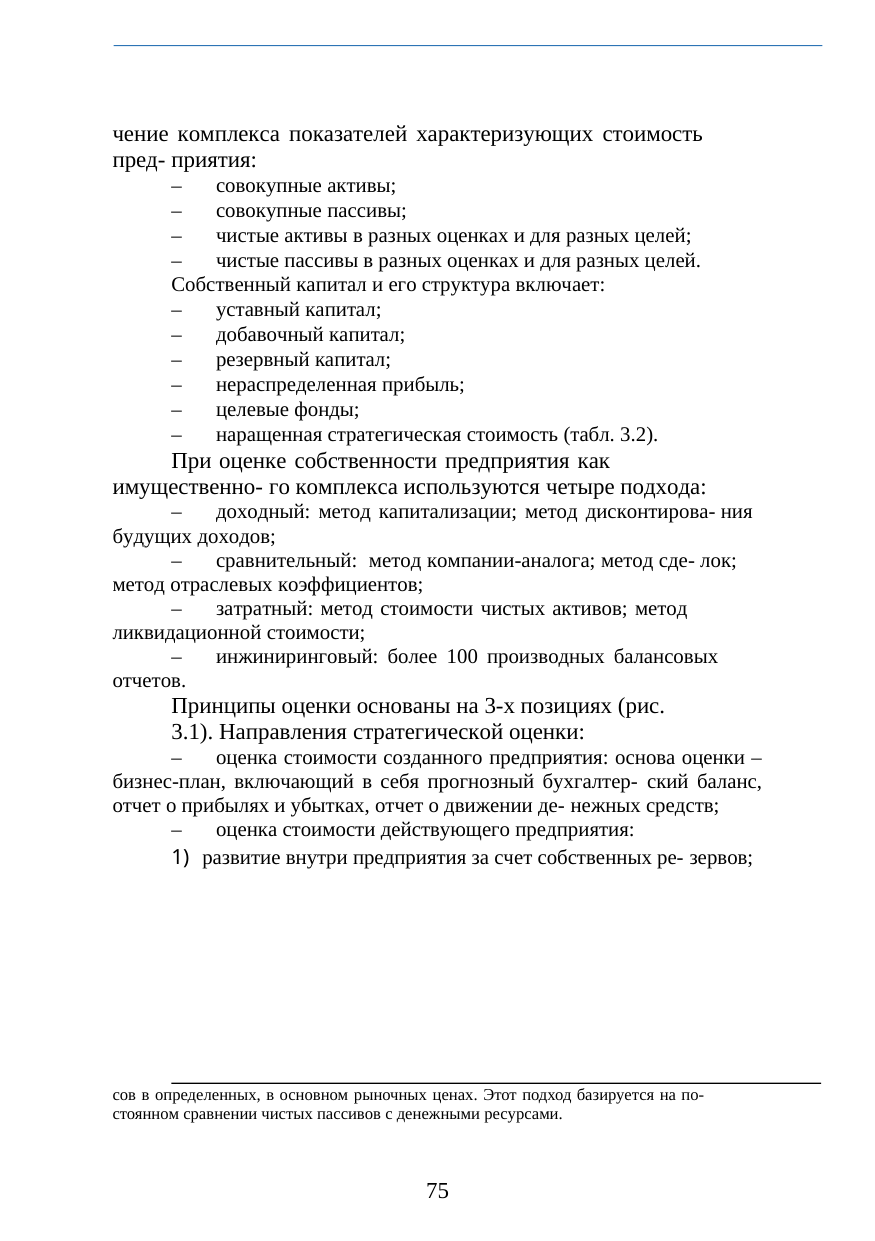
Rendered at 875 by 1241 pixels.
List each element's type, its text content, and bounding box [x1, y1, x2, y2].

list совокупные активы; [171, 172, 849, 198]
list чистые пассивы в разных оценках и для разных целей. Собственный капитал и его структура включает: [171, 248, 749, 296]
text Принципы оценки основаны на 3-х позициях (рис. 3.1). Направления стратегической оценки: [171, 692, 709, 745]
list сравнительный: метод компании-аналога; метод сде- лок; метод отраслевых коэффициентов; [112, 548, 762, 596]
list резервный капитал; [171, 346, 849, 371]
list наращенная стратегическая стоимость (табл. 3.2). [171, 422, 849, 447]
text При оценке собственности предприятия как имущественно- го комплекса используются четыре подхода: [112, 447, 763, 499]
list оценка стоимости созданного предприятия: основа оценки – бизнес-план, включающий в себя прогнозный бухгалтер- ский баланс, отчет о прибылях и убытках, отчет о движении де- нежных средств; [112, 745, 762, 817]
text чение комплекса показателей характеризующих стоимость пред- приятия: [112, 120, 763, 172]
list совокупные пассивы; [171, 198, 849, 223]
list оценка стоимости действующего предприятия: [171, 817, 849, 842]
list добавочный капитал; [171, 321, 849, 346]
list уставный капитал; [171, 296, 849, 321]
list доходный: метод капитализации; метод дисконтирова- ния будущих доходов; [112, 499, 762, 548]
list развитие внутри предприятия за счет собственных ре- зервов; [112, 842, 762, 870]
list инжиниринговый: более 100 производных балансовых отчетов. [112, 644, 762, 692]
list затратный: метод стоимости чистых активов; метод ликвидационной стоимости; [112, 596, 762, 644]
text сов в определенных, в основном рыночных ценах. Этот подход базируется на по- стоянном сравнении чистых пассивов с денежными ресурсами. [112, 1084, 763, 1123]
list целевые фонды; [171, 397, 849, 422]
list нераспределенная прибыль; [171, 371, 849, 397]
list чистые активы в разных оценках и для разных целей; [171, 223, 849, 248]
